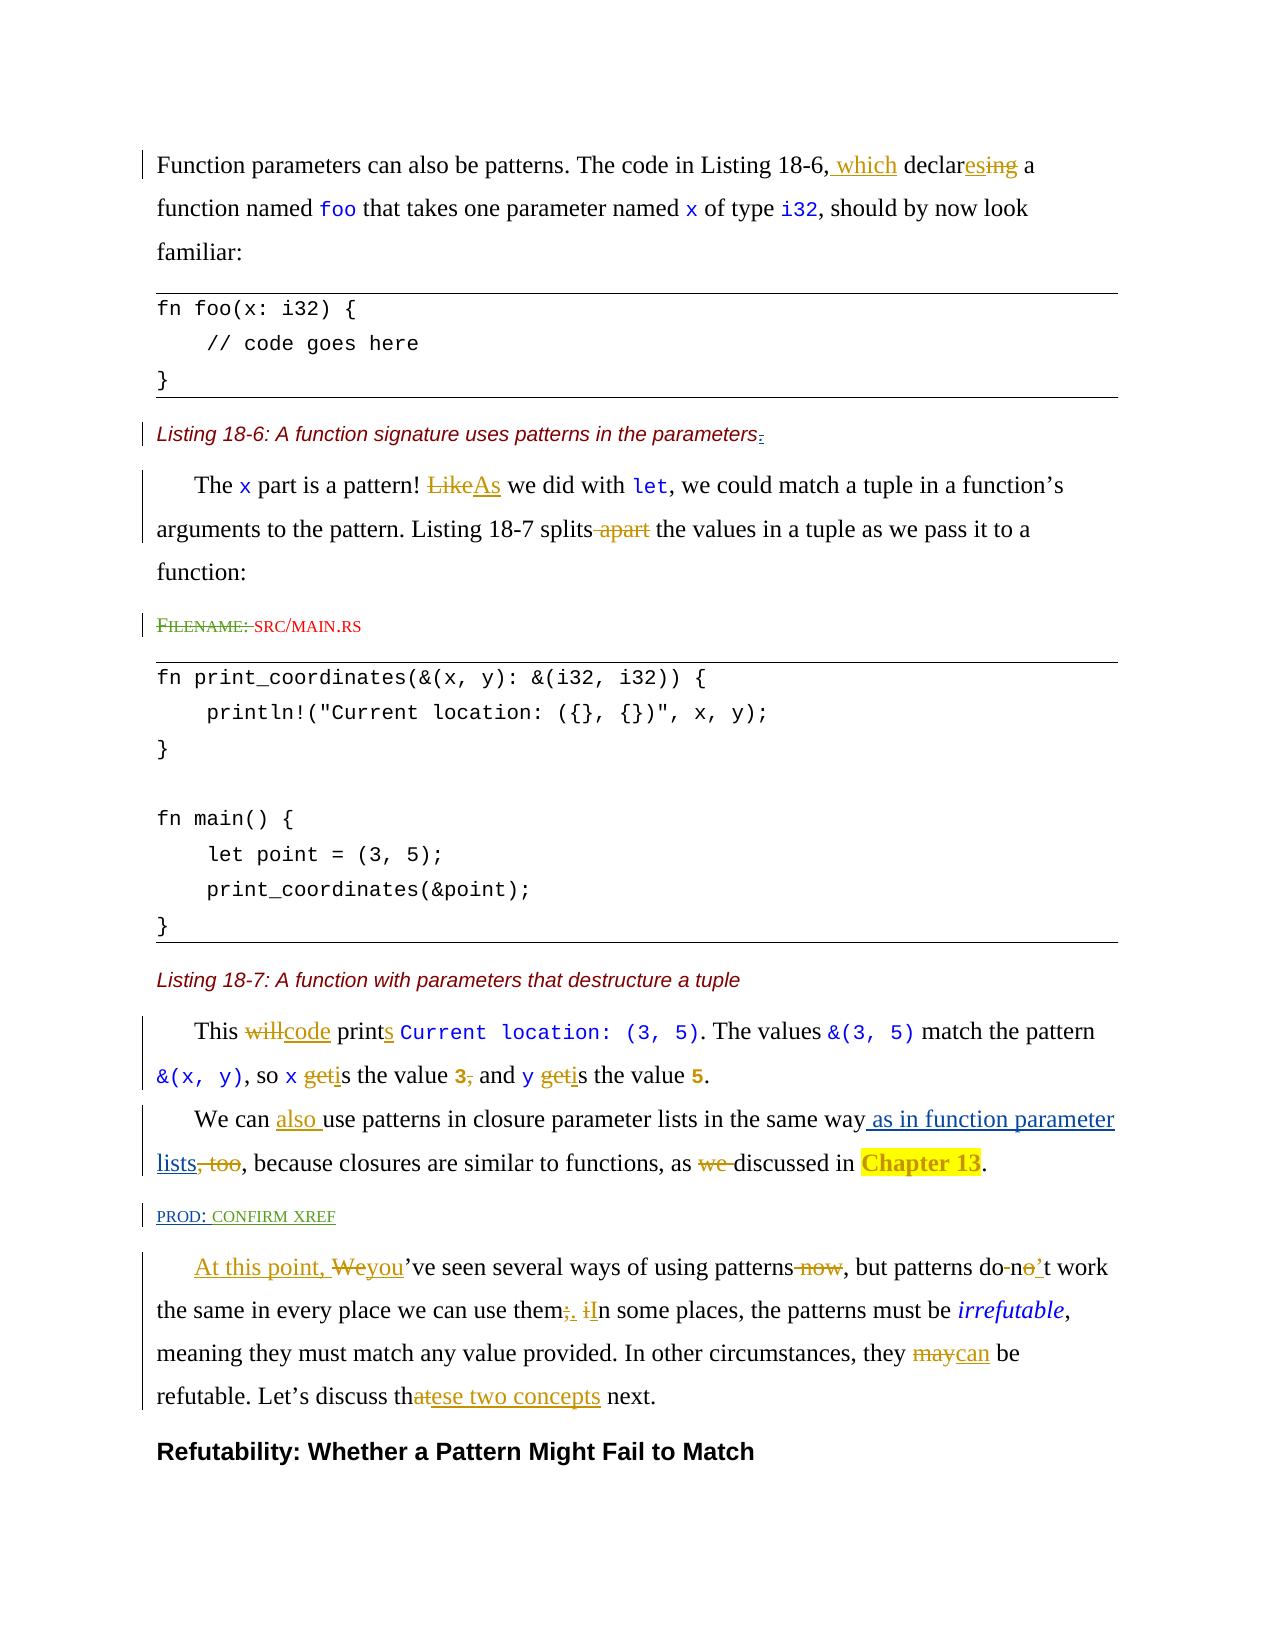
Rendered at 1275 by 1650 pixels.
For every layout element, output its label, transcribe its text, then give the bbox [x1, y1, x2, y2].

text // code goes here [156, 333, 1118, 357]
text fn print_coordinates(&(x, y): &(i32, i32)) { [156, 663, 1118, 690]
text Function parameters can also be patterns. The code in Listing 18-6, declar a function named foo that takes one parameter named x of type i32, should by now look familiar: [156, 150, 1118, 266]
text } [156, 738, 1118, 761]
text print_coordinates(&point); [156, 879, 1118, 903]
text fn foo(x: i32) { [156, 294, 1118, 322]
text ’ve seen several ways of using patterns, but patterns dont work the same in every place we can use them n some places, the patterns must be irrefutable, meaning they must match any value provided. In other circumstances, they be refutable. Let’s discuss th next. [156, 1252, 1118, 1410]
text } [156, 915, 1118, 942]
text Refutability: Whether a Pattern Might Fail to Match [156, 1437, 1118, 1466]
text } [156, 369, 1118, 397]
text let point = (3, 5); [156, 844, 1118, 867]
text println!("Current location: ({}, {})", x, y); [156, 702, 1118, 726]
text The x part is a pattern! we did with let, we could match a tuple in a function’s arguments to the pattern. Listing 18-7 splits the values in a tuple as we pass it to a function: [156, 470, 1118, 586]
text This print Current location: (3, 5). The values &(3, 5) match the pattern &(x, y), so x s the value 3 and y s the value 5. [156, 1016, 1118, 1090]
text fn main() { [156, 808, 1118, 832]
text src/main.rs [156, 613, 1118, 637]
list Listing 18-6: A function signature uses patterns in the parameters [156, 422, 1118, 446]
text We can use patterns in closure parameter lists in the same way, because closures are similar to functions, as discussed in Chapter 13. [156, 1104, 1118, 1176]
list Listing 18-7: A function with parameters that destructure a tuple [156, 968, 1118, 992]
